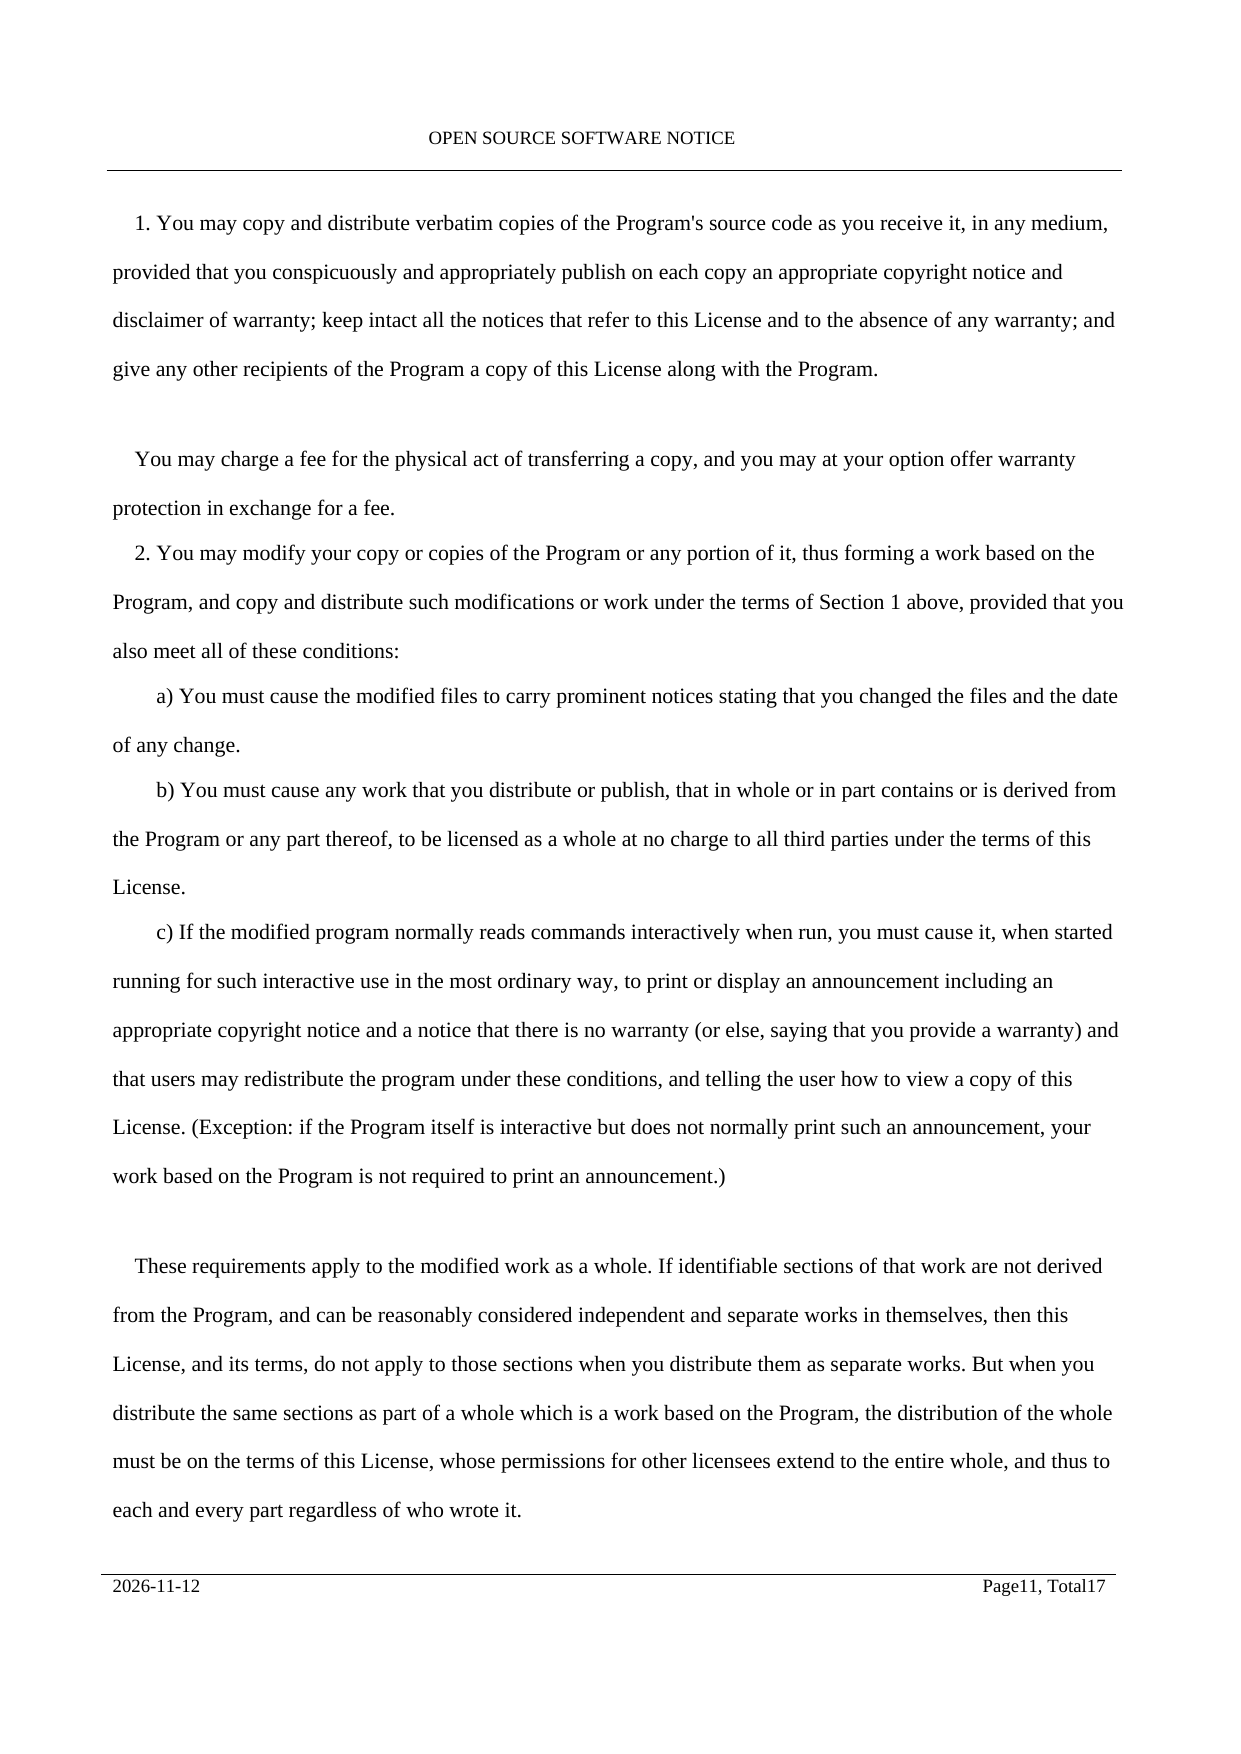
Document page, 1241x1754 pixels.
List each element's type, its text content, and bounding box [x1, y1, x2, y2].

text a) You must cause the modified files to carry prominent notices stating that you changed the files and the date of any change. [112, 679, 1128, 761]
text You may charge a fee for the physical act of transferring a copy, and you may at your option offer warranty protection in exchange for a fee. [112, 443, 1128, 524]
text 2. You may modify your copy or copies of the Program or any portion of it, thus forming a work based on the Program, and copy and distribute such modifications or work under the terms of Section 1 above, provided that you also meet all of these conditions: [112, 537, 1128, 667]
text These requirements apply to the modified work as a whole. If identifiable sections of that work are not derived from the Program, and can be reasonably considered independent and separate works in themselves, then this License, and its terms, do not apply to those sections when you distribute them as separate works. But when you distribute the same sections as part of a whole which is a work based on the Program, the distribution of the whole must be on the terms of this License, whose permissions for other licensees extend to the entire whole, and thus to each and every part regardless of who wrote it. [112, 1250, 1128, 1526]
text b) You must cause any work that you distribute or publish, that in whole or in part contains or is derived from the Program or any part thereof, to be licensed as a whole at no charge to all third parties under the terms of this License. [112, 773, 1128, 903]
text 1. You may copy and distribute verbatim copies of the Program's source code as you receive it, in any medium, provided that you conspicuously and appropriately publish on each copy an appropriate copyright notice and disclaimer of warranty; keep intact all the notices that refer to this License and to the absence of any warranty; and give any other recipients of the Program a copy of this License along with the Program. [112, 206, 1128, 385]
text c) If the modified program normally reads commands interactively when run, you must cause it, when started running for such interactive use in the most ordinary way, to print or display an announcement including an appropriate copyright notice and a notice that there is no warranty (or else, saying that you provide a warranty) and that users may redistribute the program under these conditions, and telling the user how to view a copy of this License. (Exception: if the Program itself is interactive but does not normally print such an announcement, your work based on the Program is not required to print an announcement.) [112, 916, 1128, 1192]
